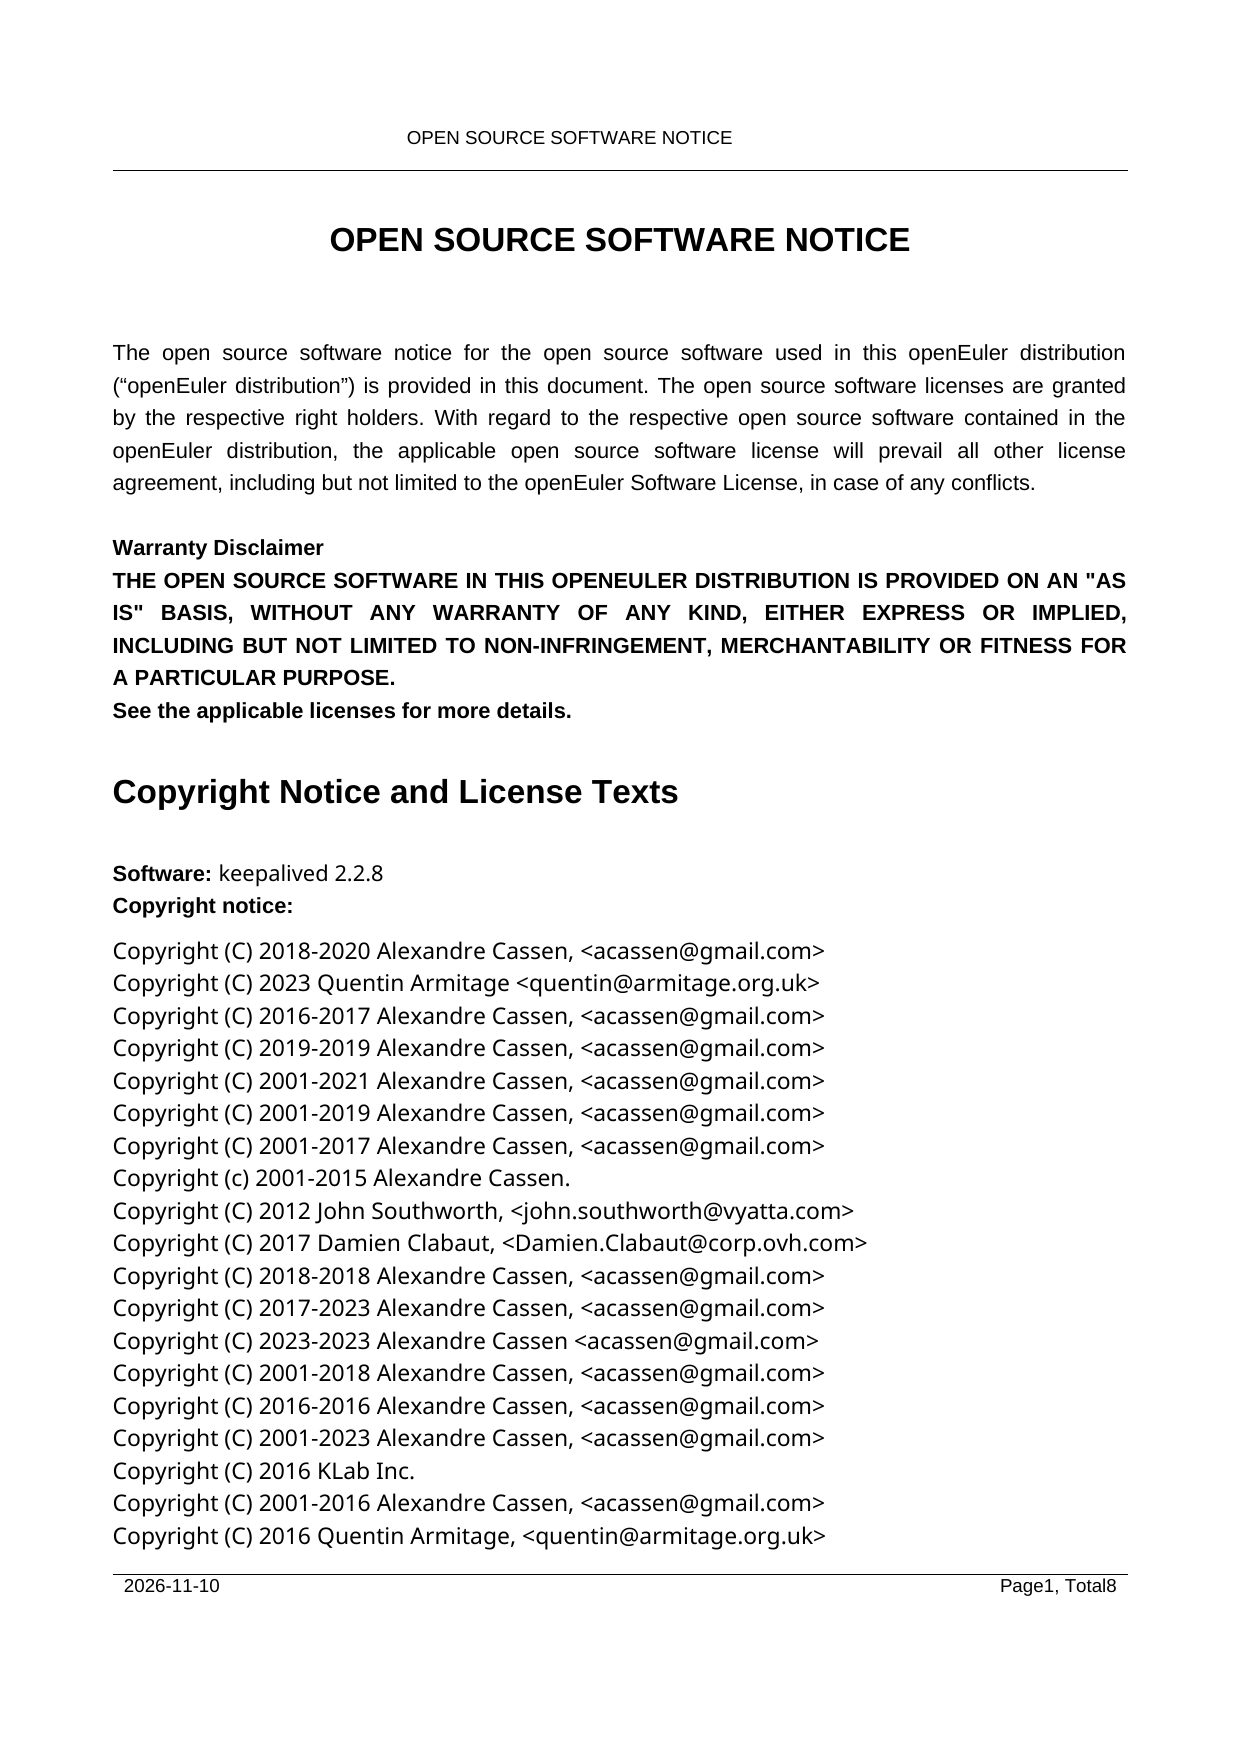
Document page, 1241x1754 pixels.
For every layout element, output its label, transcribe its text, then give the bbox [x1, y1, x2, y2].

text Copyright Notice and License Texts [112, 759, 1128, 824]
title Software: keepalived 2.2.8 [112, 856, 1128, 889]
text THE OPEN SOURCE SOFTWARE IN THIS OPENEULER DISTRIBUTION IS PROVIDED ON AN "AS IS" BASIS, WITHOUT ANY WARRANTY OF ANY KIND, EITHER EXPRESS OR IMPLIED, INCLUDING BUT NOT LIMITED TO NON-INFRINGEMENT, MERCHANTABILITY OR FITNESS FOR A PARTICULAR PURPOSE. See the applicable licenses for more details. [112, 564, 1128, 726]
text Copyright notice: [112, 889, 1128, 921]
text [112, 934, 1128, 1551]
text Warranty Disclaimer [112, 531, 1128, 564]
text The open source software notice for the open source software used in this openEuler distribution (“openEuler distribution”) is provided in this document. The open source software licenses are granted by the respective right holders. With regard to the respective open source software contained in the openEuler distribution, the applicable open source software license will prevail all other license agreement, including but not limited to the openEuler Software License, in case of any conflicts. [112, 336, 1128, 499]
text OPEN SOURCE SOFTWARE NOTICE [112, 206, 1128, 271]
